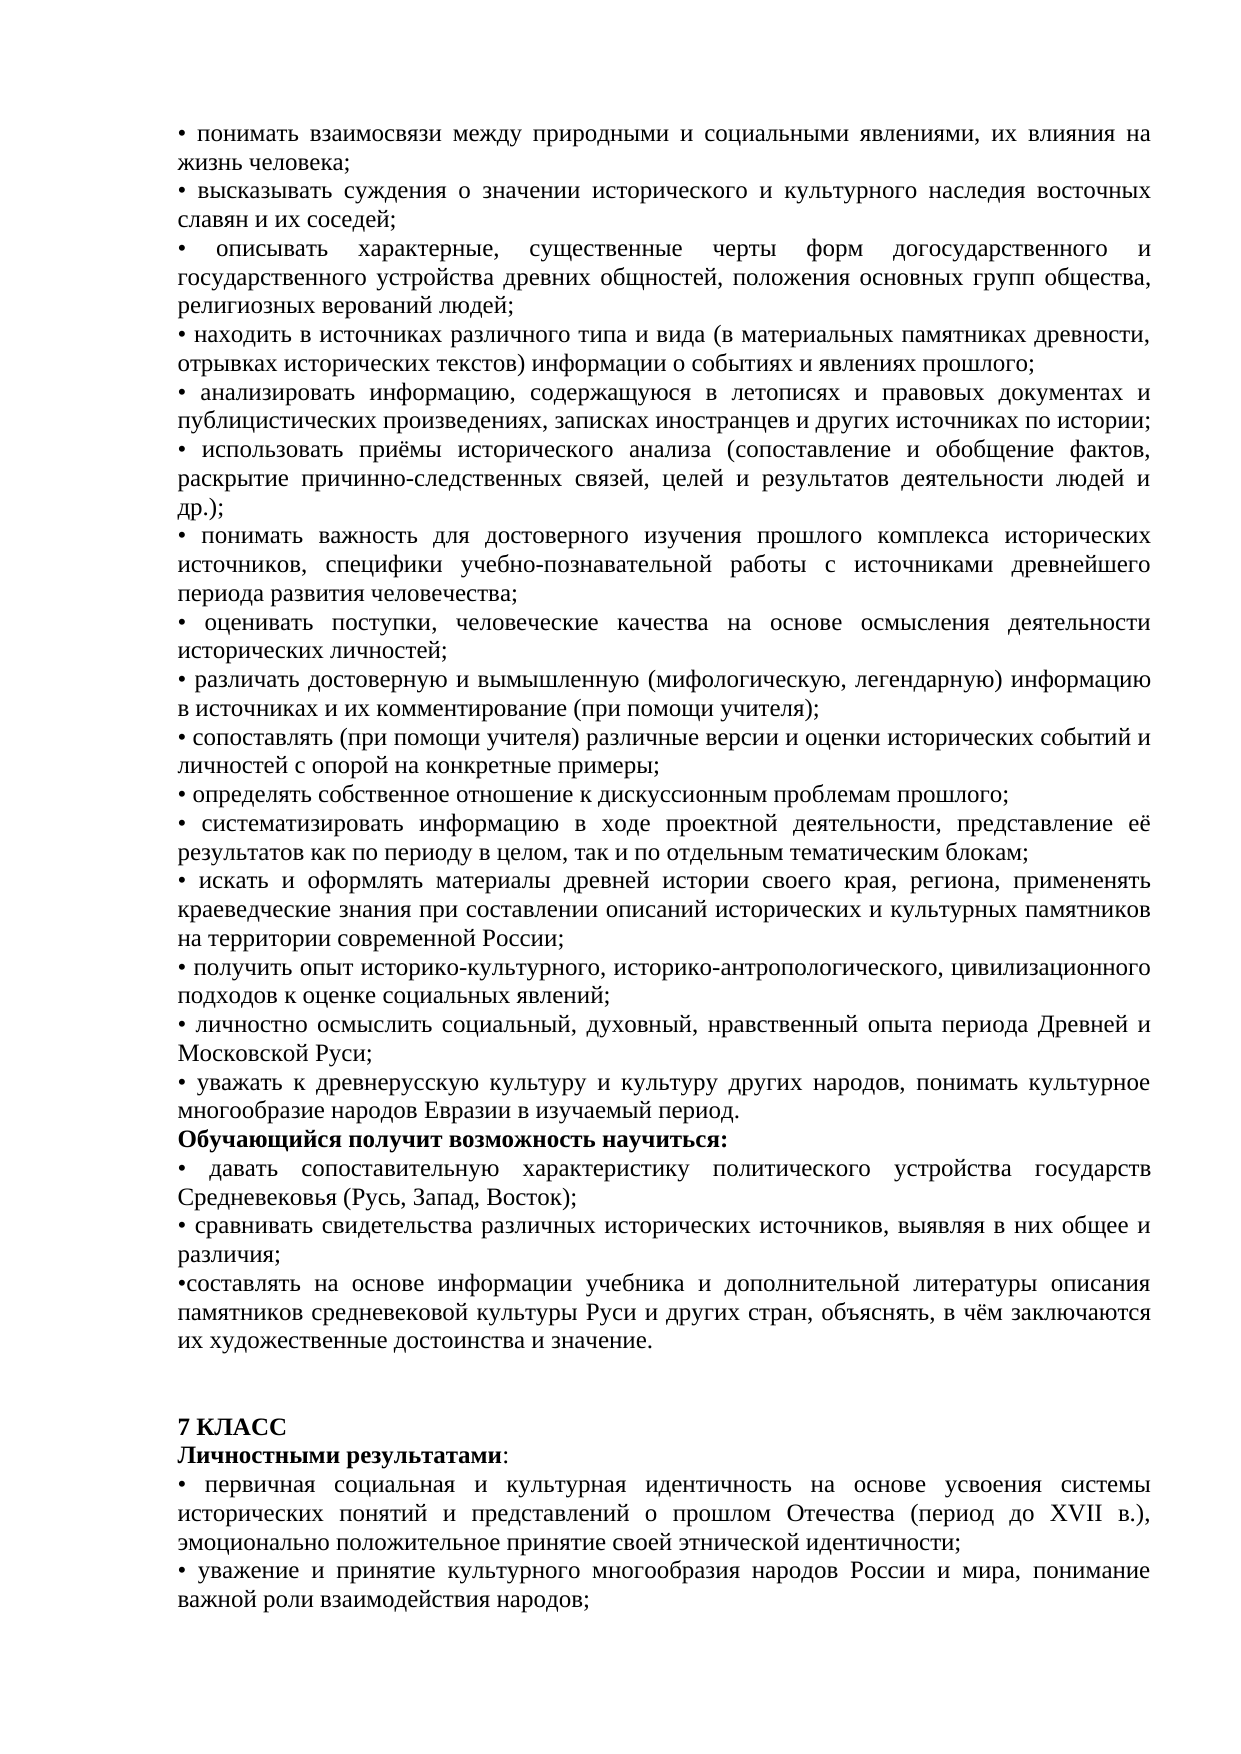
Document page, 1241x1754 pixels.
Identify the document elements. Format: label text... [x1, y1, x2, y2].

text • описывать характерные, существенные черты форм догосударственного и государственного устройства древних общностей, положения основных групп общества, религиозных верований людей; [177, 233, 1152, 319]
text • уважать к древнерусскую культуру и культуру других народов, понимать культурное многообразие народов Евразии в изучаемый период. [177, 1067, 1152, 1124]
text • определять собственное отношение к дискуссионным проблемам прошлого; [177, 779, 1152, 808]
text • уважение и принятие культурного многообразия народов России и мира, понимание важной роли взаимодействия народов; [177, 1556, 1152, 1613]
text • оценивать поступки, человеческие качества на основе осмысления деятельности исторических личностей; [177, 607, 1152, 664]
text • различать достоверную и вымышленную (мифологическую, легендарную) информацию в источниках и их комментирование (при помощи учителя); [177, 664, 1152, 722]
text • первичная социальная и культурная идентичность на основе усвоения системы исторических понятий и представлений о прошлом Отечества (период до XVII в.), эмоционально положительное принятие своей этнической идентичности; [177, 1469, 1152, 1556]
text •составлять на основе информации учебника и дополнительной литературы описания памятников средневековой культуры Руси и других стран, объяснять, в чём заключаются их художественные достоинства и значение. [177, 1268, 1152, 1354]
text • искать и оформлять материалы древней истории своего края, региона, примененять краеведческие знания при составлении описаний исторических и культурных памятников на территории современной России; [177, 866, 1152, 952]
text • высказывать суждения о значении исторического и культурного наследия восточных славян и их соседей; [177, 176, 1152, 233]
text • давать сопоставительную характеристику политического устройства государств Средневековья (Русь, Запад, Восток); [177, 1153, 1152, 1211]
text 7 КЛАСС [177, 1412, 1152, 1441]
text • получить опыт историко-культурного, историко-антропологического, цивилизационного подходов к оценке социальных явлений; [177, 952, 1152, 1009]
text • личностно осмыслить социальный, духовный, нравственный опыта периода Древней и Московской Руси; [177, 1009, 1152, 1067]
text • систематизировать информацию в ходе проектной деятельности, представление её результатов как по периоду в целом, так и по отдельным тематическим блокам; [177, 808, 1152, 866]
text • находить в источниках различного типа и вида (в материальных памятниках древности, отрывках исторических текстов) информации о событиях и явлениях прошлого; [177, 319, 1152, 377]
text • сравнивать свидетельства различных исторических источников, выявляя в них общее и различия; [177, 1211, 1152, 1268]
text • анализировать информацию, содержащуюся в летописях и правовых документах и публицистических произведениях, записках иностранцев и других источниках по истории; [177, 377, 1152, 434]
text • сопоставлять (при помощи учителя) различные версии и оценки исторических событий и личностей с опорой на конкретные примеры; [177, 722, 1152, 779]
text Обучающийся получит возможность научиться: [177, 1124, 1152, 1153]
text • использовать приёмы исторического анализа (сопоставление и обобщение фактов, раскрытие причинно-следственных связей, целей и результатов деятельности людей и др.); [177, 434, 1152, 521]
text • понимать взаимосвязи между природными и социальными явлениями, их влияния на жизнь человека; [177, 118, 1152, 176]
text Личностными результатами: [177, 1441, 1152, 1469]
text • понимать важность для достоверного изучения прошлого комплекса исторических источников, специфики учебно-познавательной работы с источниками древнейшего периода развития человечества; [177, 521, 1152, 607]
